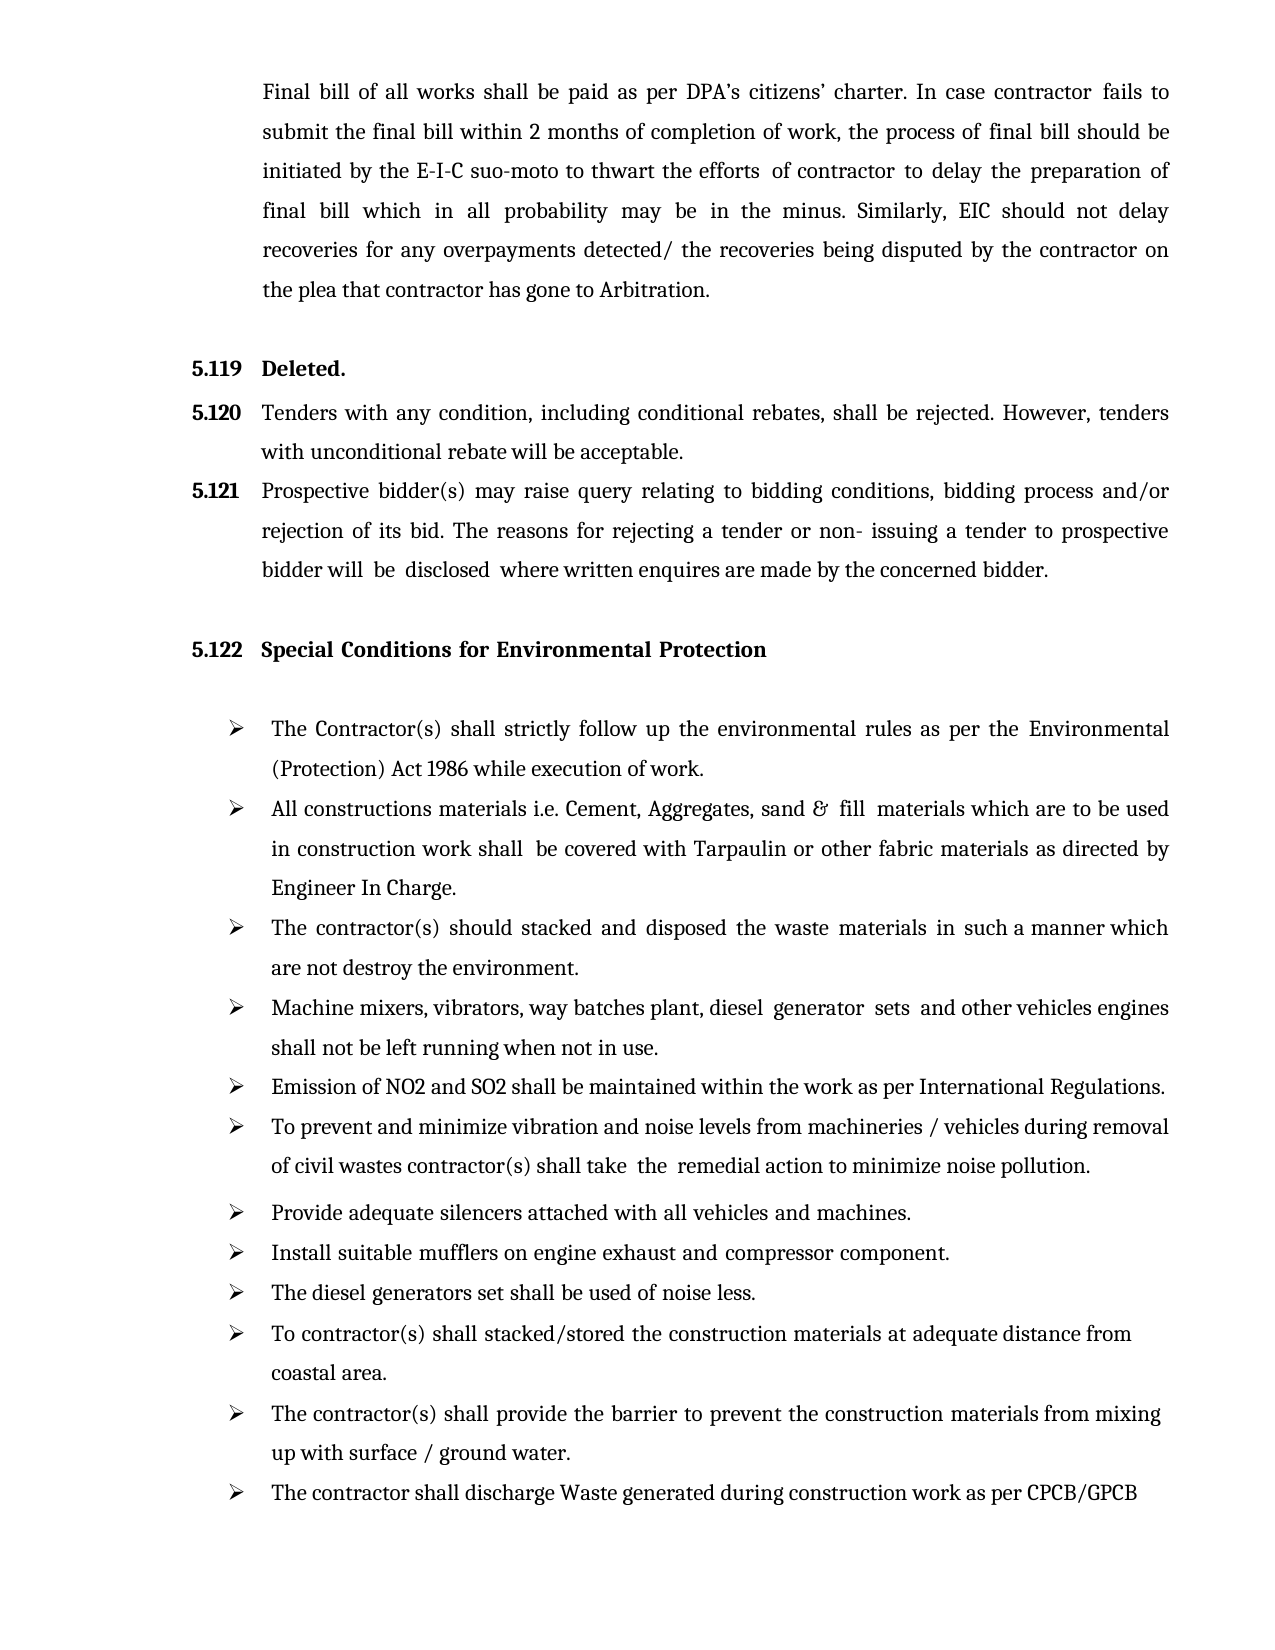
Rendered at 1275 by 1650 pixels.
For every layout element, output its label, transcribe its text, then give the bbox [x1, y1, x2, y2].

list To prevent and minimize vibration and noise levels from machineries / vehicles during removal of civil wastes contractor(s) shall take the remedial action to minimize noise pollution. [227, 1114, 1169, 1179]
list All constructions materials i.e. Cement, Aggregates, sand & fill materials which are to be used in construction work shall be covered with Tarpaulin or other fabric materials as directed by Engineer In Charge. [227, 796, 1169, 901]
list Emission of NO2 and SO2 shall be maintained within the work as per International Regulations. [227, 1074, 1169, 1100]
list Prospective bidder(s) may raise query relating to bidding conditions, bidding process and/or rejection of its bid. The reasons for rejecting a tender or non- issuing a tender to prospective bidder will be disclosed where written enquires are made by the concerned bidder. [192, 478, 1169, 584]
list Tenders with any condition, including conditional rebates, shall be rejected. However, tenders with unconditional rebate will be acceptable. [192, 399, 1169, 465]
list Install suitable mufflers on engine exhaust and compressor component. [227, 1239, 1169, 1266]
list The contractor(s) should stacked and disposed the waste materials in such a manner which are not destroy the environment. [227, 915, 1169, 981]
list To contractor(s) shall stacked/stored the construction materials at adequate distance from coastal area. [227, 1320, 1169, 1386]
list Machine mixers, vibrators, way batches plant, diesel generator sets and other vehicles engines shall not be left running when not in use. [227, 995, 1169, 1061]
text Final bill of all works shall be paid as per DPA’s citizens’ charter. In case contractor fails to submit the final bill within 2 months of completion of work, the process of final bill should be initiated by the E-I-C suo-moto to thwart the efforts of contractor to delay the preparation of final bill which in all probability may be in the minus. Similarly, EIC should not delay recoveries for any overpayments detected/ the recoveries being disputed by the contractor on the plea that contractor has gone to Arbitration. [262, 79, 1169, 303]
subtitle Special Conditions for Environmental Protection [192, 637, 1169, 663]
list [227, 1480, 1169, 1506]
list The diesel generators set shall be used of noise less. [227, 1280, 1169, 1306]
subtitle Deleted. [192, 356, 1169, 382]
list The contractor(s) shall provide the barrier to prevent the construction materials from mixing up with surface / ground water. [227, 1401, 1169, 1466]
list Provide adequate silencers attached with all vehicles and machines. [227, 1199, 1169, 1226]
list The Contractor(s) shall strictly follow up the environmental rules as per the Environmental (Protection) Act 1986 while execution of work. [227, 716, 1169, 782]
